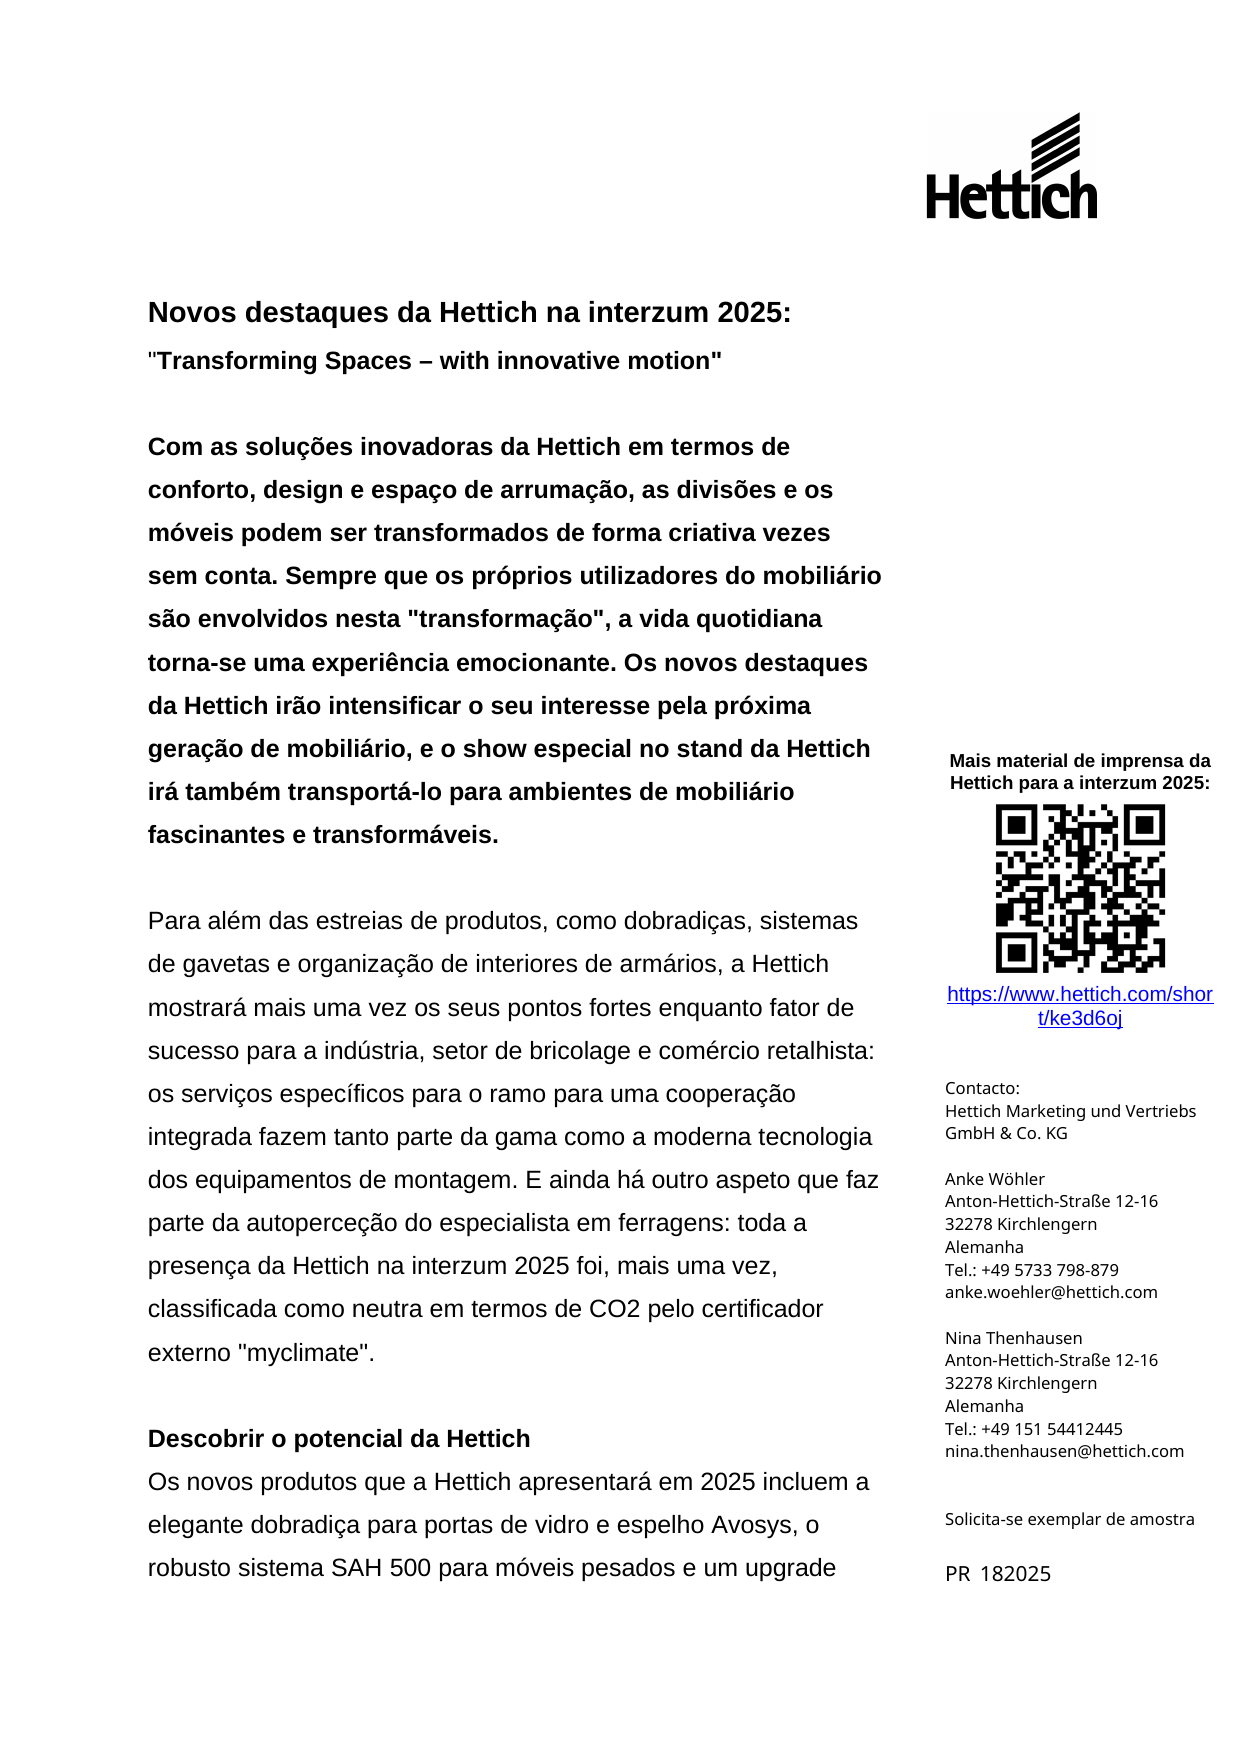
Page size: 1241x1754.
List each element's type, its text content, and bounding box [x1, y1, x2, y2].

picture [926, 112, 1097, 219]
text Novos destaques da Hettich na interzum 2025: [148, 295, 886, 329]
text Descobrir o potencial da Hettich [148, 1424, 886, 1452]
text Para além das estreias de produtos, como dobradiças, sistemas de gavetas e organização de interiores de armários, a Hettich mostrará mais uma vez os seus pontos fortes enquanto fator de sucesso para a indústria, setor de bricolage e comércio retalhista: os serviços específicos para o ramo para uma cooperação integrada fazem tanto parte da gama como a moderna tecnologia dos equipamentos de montagem. E ainda há outro aspeto que faz parte da autoperceção do especialista em ferragens: toda a presença da Hettich na interzum 2025 foi, mais uma vez, classificada como neutra em termos de CO2 pelo certificador externo "myclimate". [148, 906, 886, 1366]
text Com as soluções inovadoras da Hettich em termos de conforto, design e espaço de arrumação, as divisões e os móveis podem ser transformados de forma criativa vezes sem conta. Sempre que os próprios utilizadores do mobiliário são envolvidos nesta "transformação", a vida quotidiana torna-se uma experiência emocionante. Os novos destaques da Hettich irão intensificar o seu interesse pela próxima geração de mobiliário, e o show especial no stand da Hettich irá também transportá-lo para ambientes de mobiliário fascinantes e transformáveis. [148, 432, 886, 849]
text "Transforming Spaces – with innovative motion" [148, 346, 886, 374]
